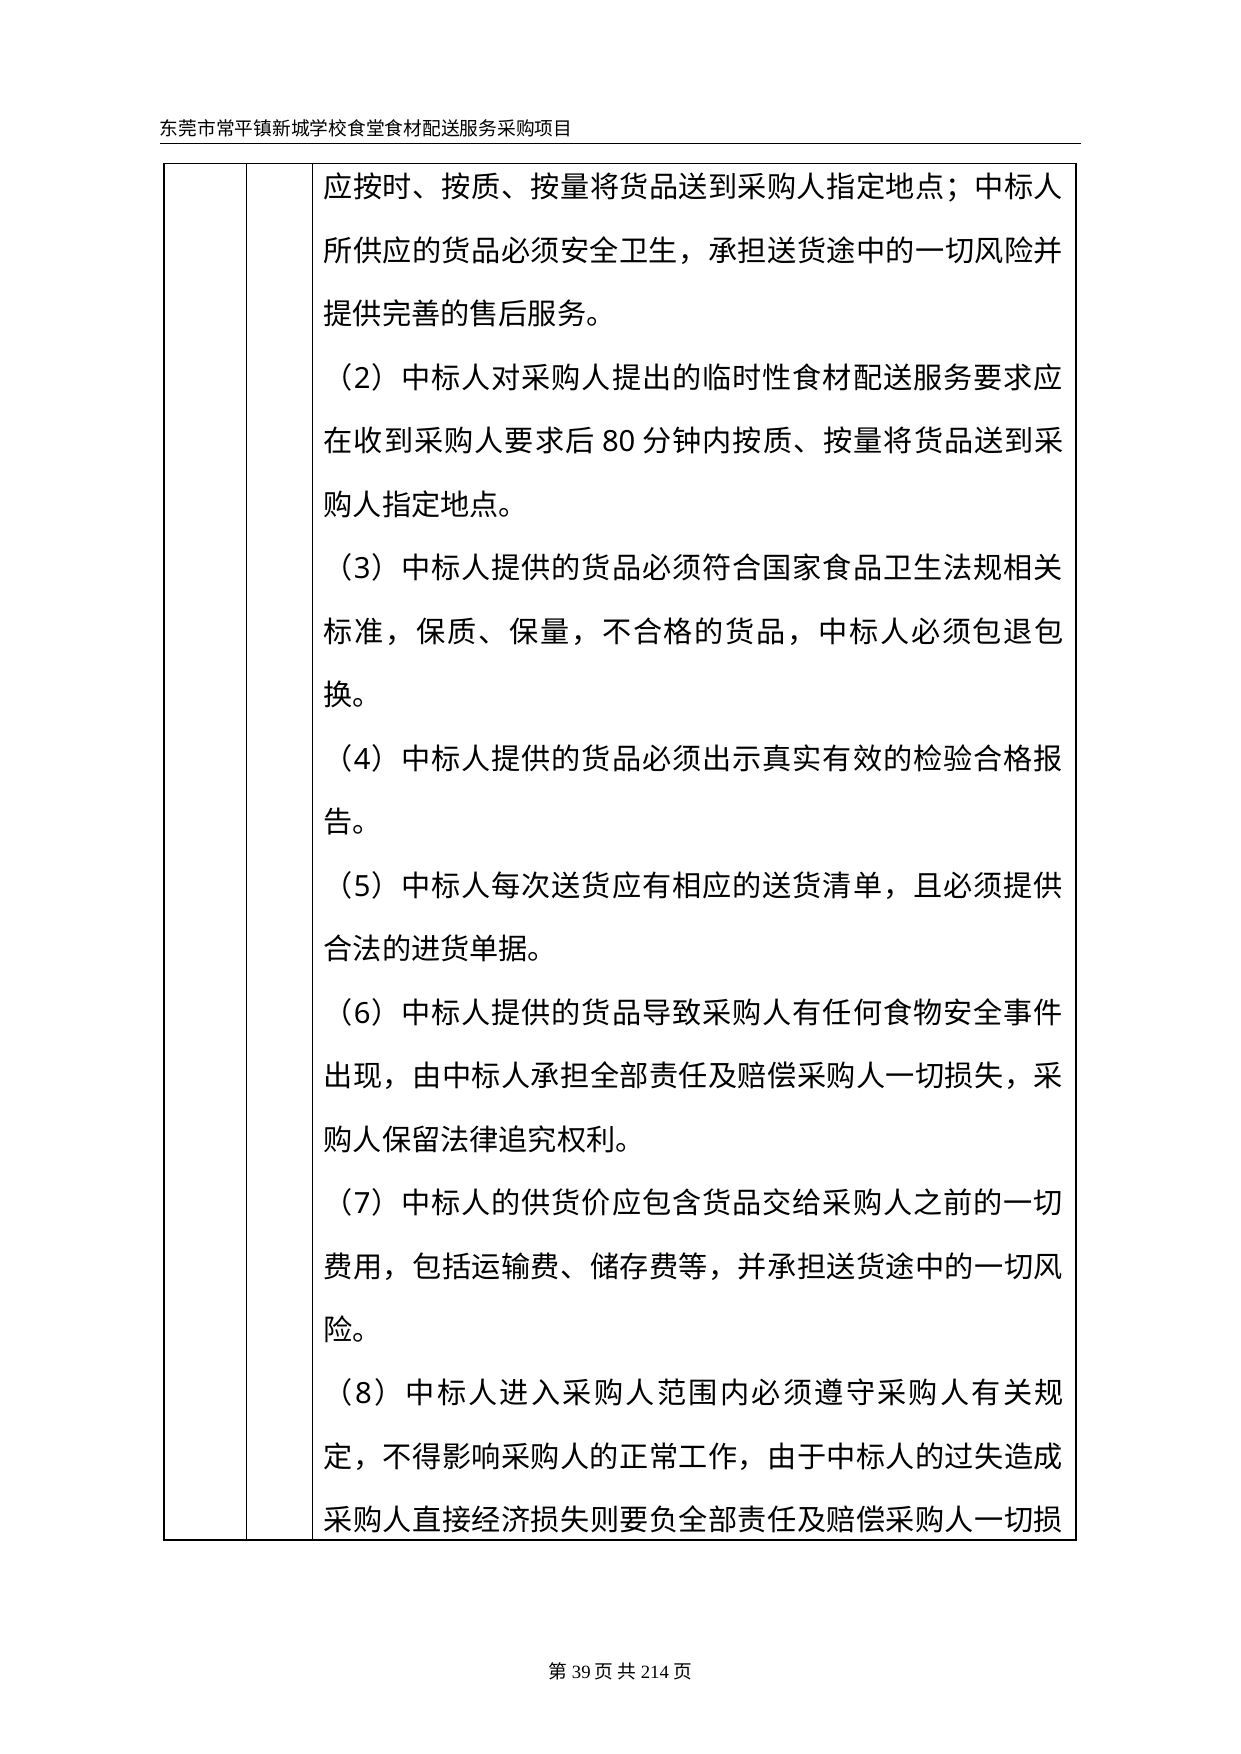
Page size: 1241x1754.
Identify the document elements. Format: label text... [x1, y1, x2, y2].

table_cell 3 [247, 164, 312, 1539]
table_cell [313, 164, 1075, 1539]
table_cell [165, 164, 246, 1539]
